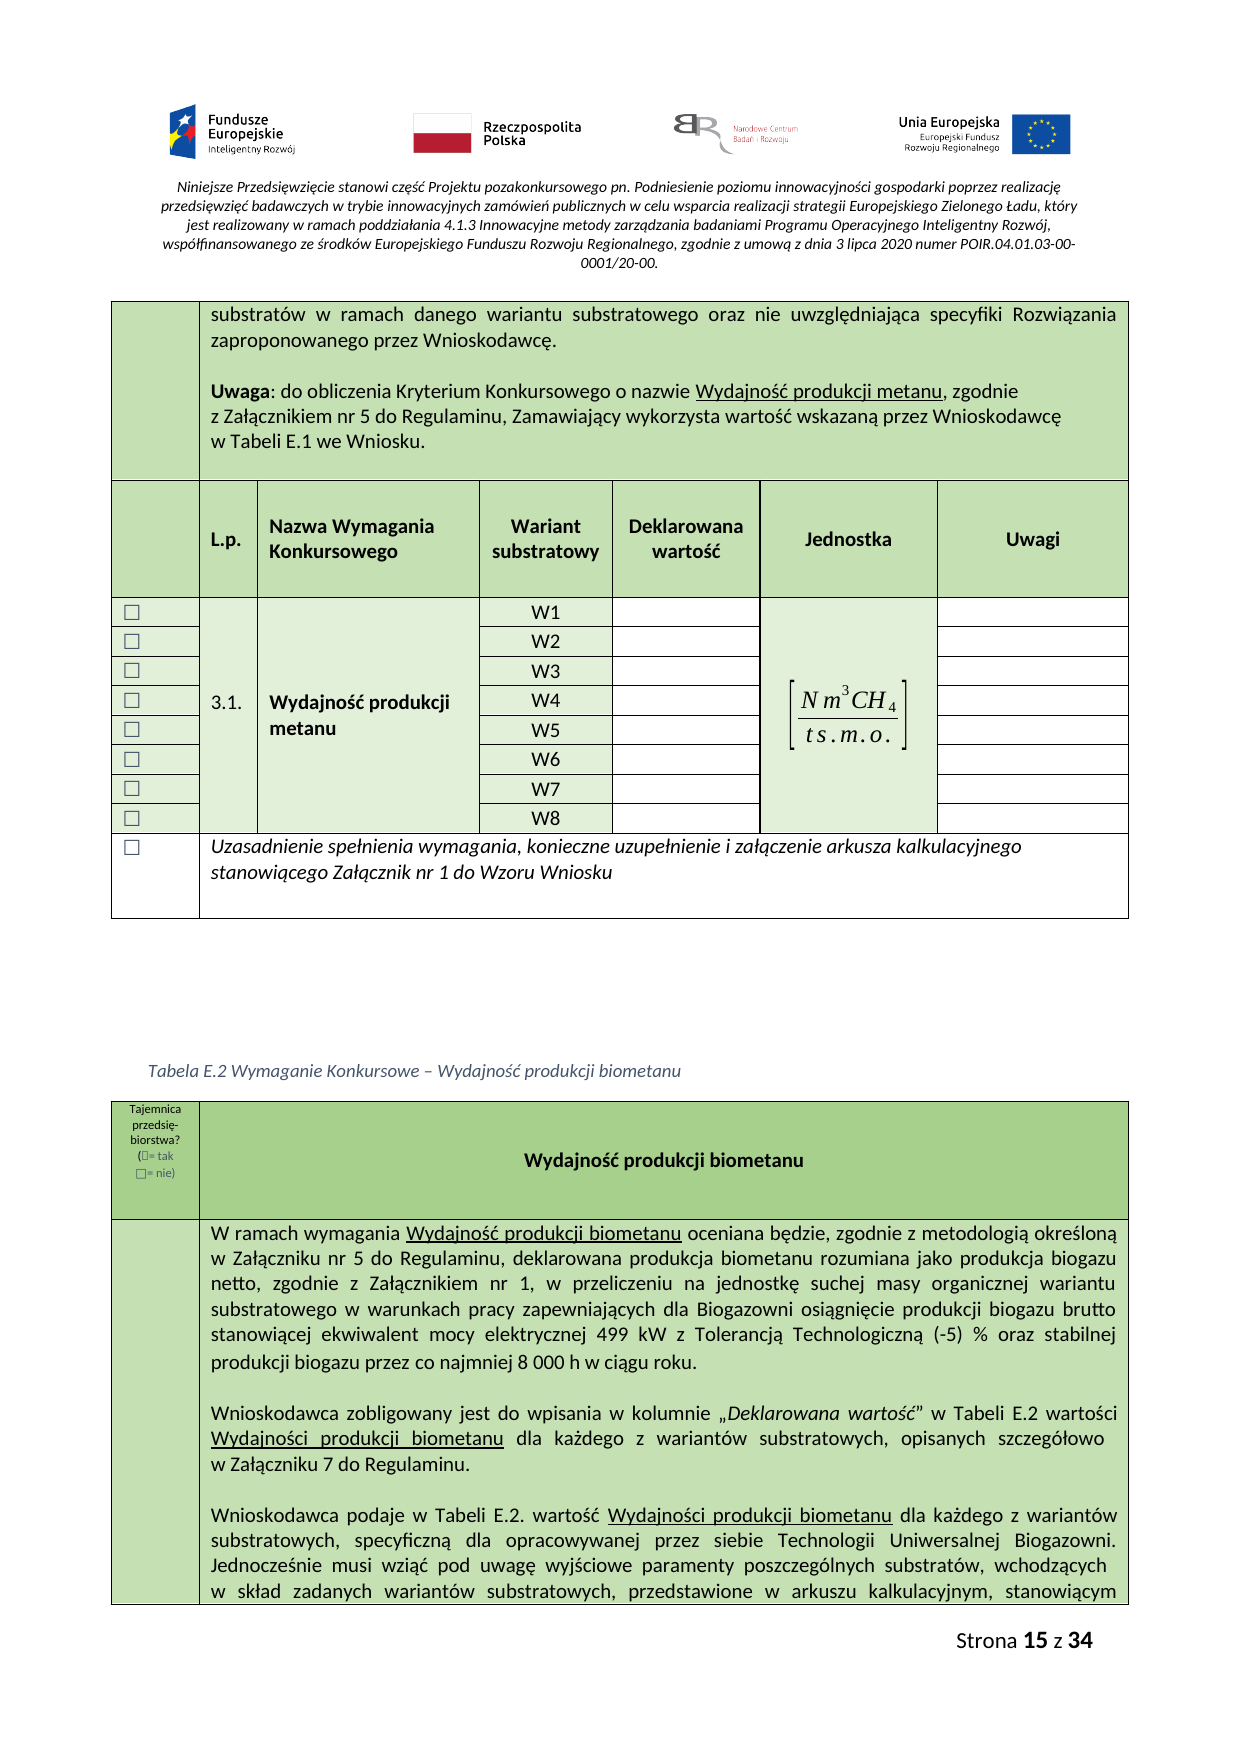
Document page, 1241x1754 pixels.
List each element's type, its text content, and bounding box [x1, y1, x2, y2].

table_cell [112, 302, 199, 479]
table_cell Deklarowana wartość [613, 481, 759, 597]
table_cell [112, 481, 199, 597]
table_cell [938, 657, 1128, 685]
table_cell [613, 716, 759, 744]
table_cell [613, 804, 759, 832]
table_cell Wydajność produkcji metanu [258, 598, 479, 832]
table_cell [613, 745, 759, 773]
table_cell [938, 627, 1128, 656]
table_cell L.p. [200, 481, 257, 597]
table_cell Nazwa Wymagania Konkursowego [258, 481, 479, 597]
table_cell [613, 657, 759, 685]
table_cell W4 [480, 686, 612, 714]
table_cell Wariant substratowy [480, 481, 612, 597]
table_cell W8 [480, 804, 612, 832]
table_cell [938, 775, 1128, 803]
table_cell [613, 598, 759, 626]
table_cell [938, 686, 1128, 714]
table_cell W5 [480, 716, 612, 744]
table_cell [761, 598, 937, 832]
table_cell [938, 598, 1128, 626]
table_cell Uwagi [938, 481, 1128, 597]
table_cell Jednostka [761, 481, 937, 597]
table_cell [613, 686, 759, 714]
table_cell W2 [480, 627, 612, 656]
table_cell [112, 1220, 199, 1603]
table_cell [613, 775, 759, 803]
text Tabela E.2 Wymaganie Konkursowe – Wydajność produkcji biometanu [148, 1059, 1093, 1082]
table_cell W1 [480, 598, 612, 626]
table_header Wydajność produkcji biometanu [200, 1102, 1128, 1219]
table_cell W7 [480, 775, 612, 803]
table_cell [613, 627, 759, 656]
table_cell Uzasadnienie spełnienia wymagania, konieczne uzupełnienie i załączenie arkusza kalkulacyjnego stanowiącego Załącznik nr 1 do Wzoru Wniosku [200, 834, 1128, 917]
picture [169, 104, 1071, 159]
table_cell W3 [480, 657, 612, 685]
table_cell [200, 598, 257, 832]
table_cell W6 [480, 745, 612, 773]
table_header Tajemnica przedsię-biorstwa? (= tak □= nie) [112, 1102, 199, 1219]
table_cell [938, 716, 1128, 744]
table_cell [938, 804, 1128, 832]
table_cell [938, 745, 1128, 773]
